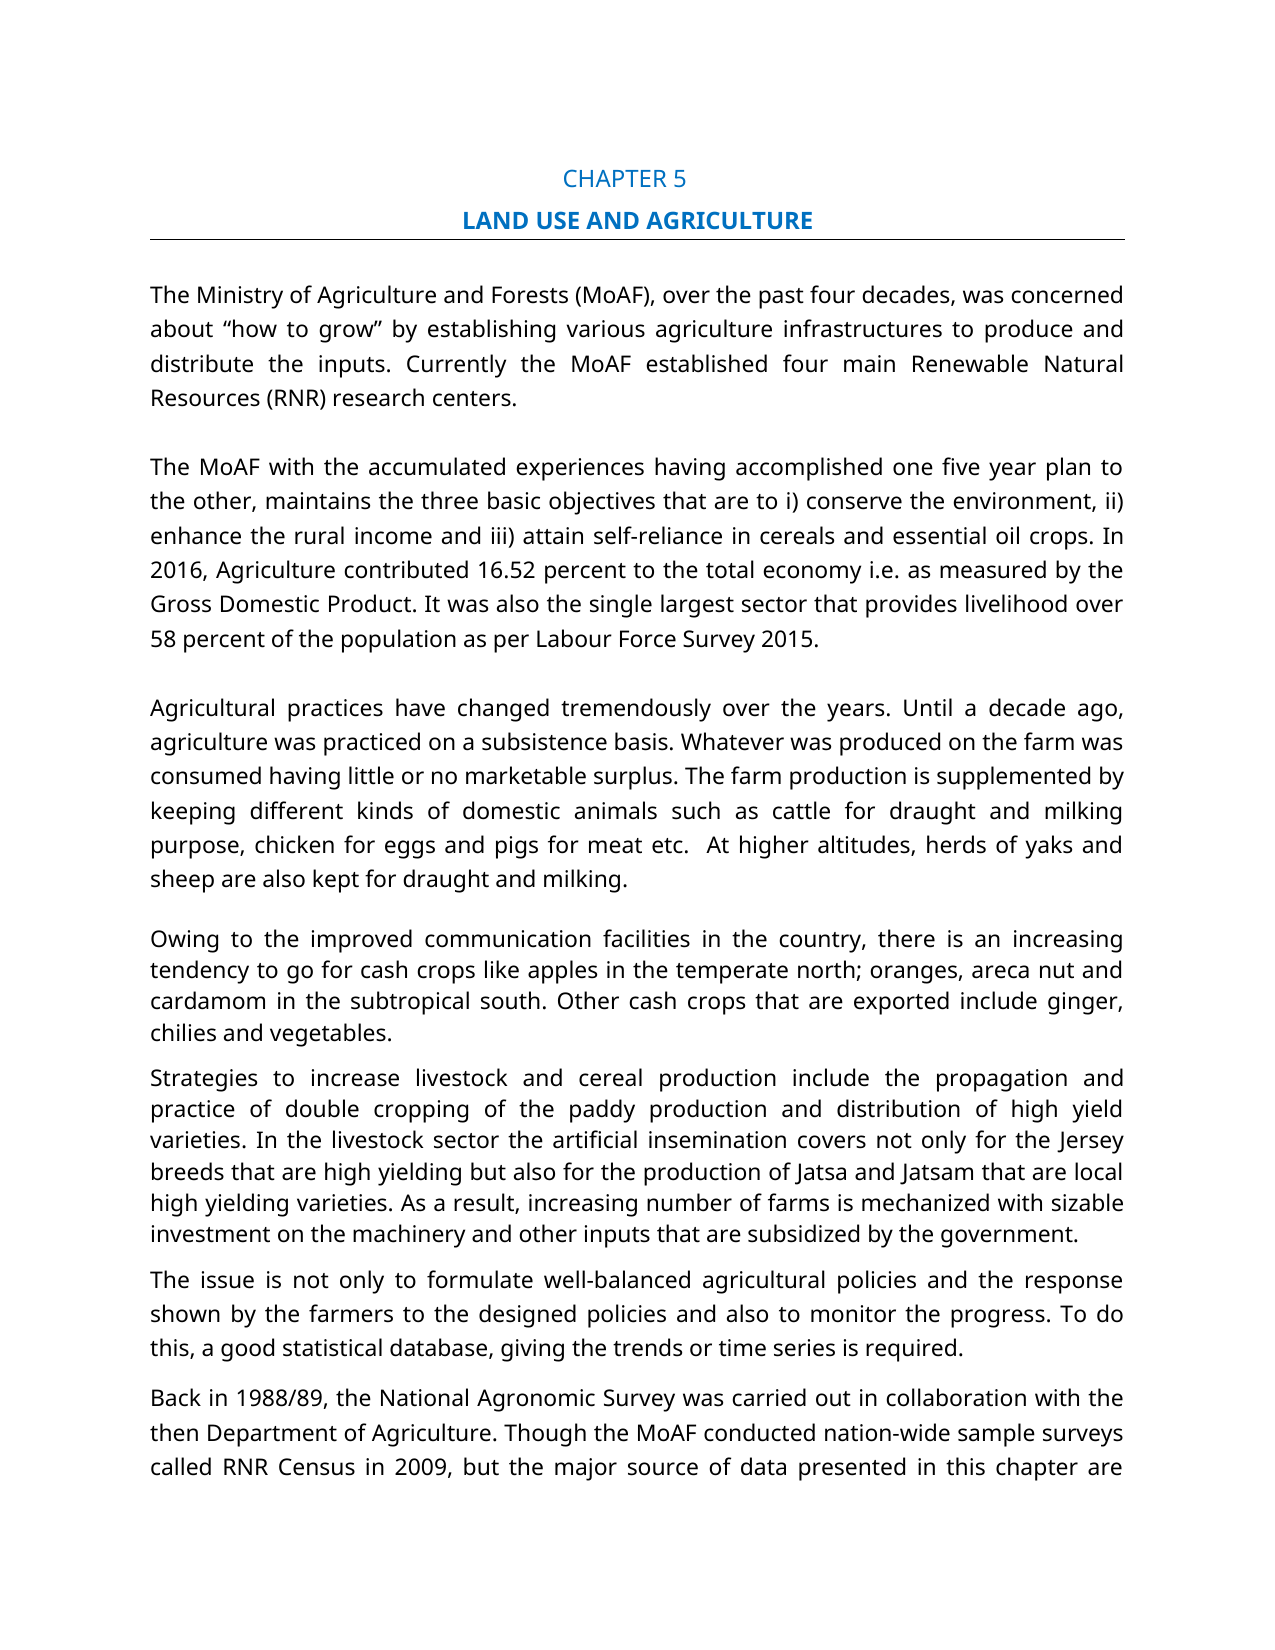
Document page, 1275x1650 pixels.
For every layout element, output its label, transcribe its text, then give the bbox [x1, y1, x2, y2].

text CHAPTER 5 [150, 175, 1125, 191]
text The issue is not only to formulate well-balanced agricultural policies and the response shown by the farmers to the designed policies and also to monitor the progress. To do this, a good statistical database, giving the trends or time series is required. [150, 1264, 1125, 1364]
text LAND USE AND AGRICULTURE [150, 216, 1125, 232]
text Agricultural practices have changed tremendously over the years. Until a decade ago, agriculture was practiced on a subsistence basis. Whatever was produced on the farm was consumed having little or no marketable surplus. The farm production is supplemented by keeping different kinds of domestic animals such as cattle for draught and milking purpose, chicken for eggs and pigs for meat etc. At higher altitudes, herds of yaks and sheep are also kept for draught and milking. [150, 692, 1125, 895]
text Owing to the improved communication facilities in the country, there is an increasing tendency to go for cash crops like apples in the temperate north; oranges, areca nut and cardamom in the subtropical south. Other cash crops that are exported include ginger, chilies and vegetables. [150, 923, 1125, 1048]
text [150, 1382, 1125, 1482]
text The MoAF with the accumulated experiences having accomplished one five year plan to the other, maintains the three basic objectives that are to i) conserve the environment, ii) enhance the rural income and iii) attain self-reliance in cereals and essential oil crops. In 2016, Agriculture contributed 16.52 percent to the total economy i.e. as measured by the Gross Domestic Product. It was also the single largest sector that provides livelihood over 58 percent of the population as per Labour Force Survey 2015. [150, 451, 1125, 654]
text The Ministry of Agriculture and Forests (MoAF), over the past four decades, was concerned about “how to grow” by establishing various agriculture infrastructures to produce and distribute the inputs. Currently the MoAF established four main Renewable Natural Resources (RNR) research centers. [150, 279, 1125, 413]
text Strategies to increase livestock and cereal production include the propagation and practice of double cropping of the paddy production and distribution of high yield varieties. In the livestock sector the artificial insemination covers not only for the Jersey breeds that are high yielding but also for the production of Jatsa and Jatsam that are local high yielding varieties. As a result, increasing number of farms is mechanized with sizable investment on the machinery and other inputs that are subsidized by the government. [150, 1062, 1125, 1249]
